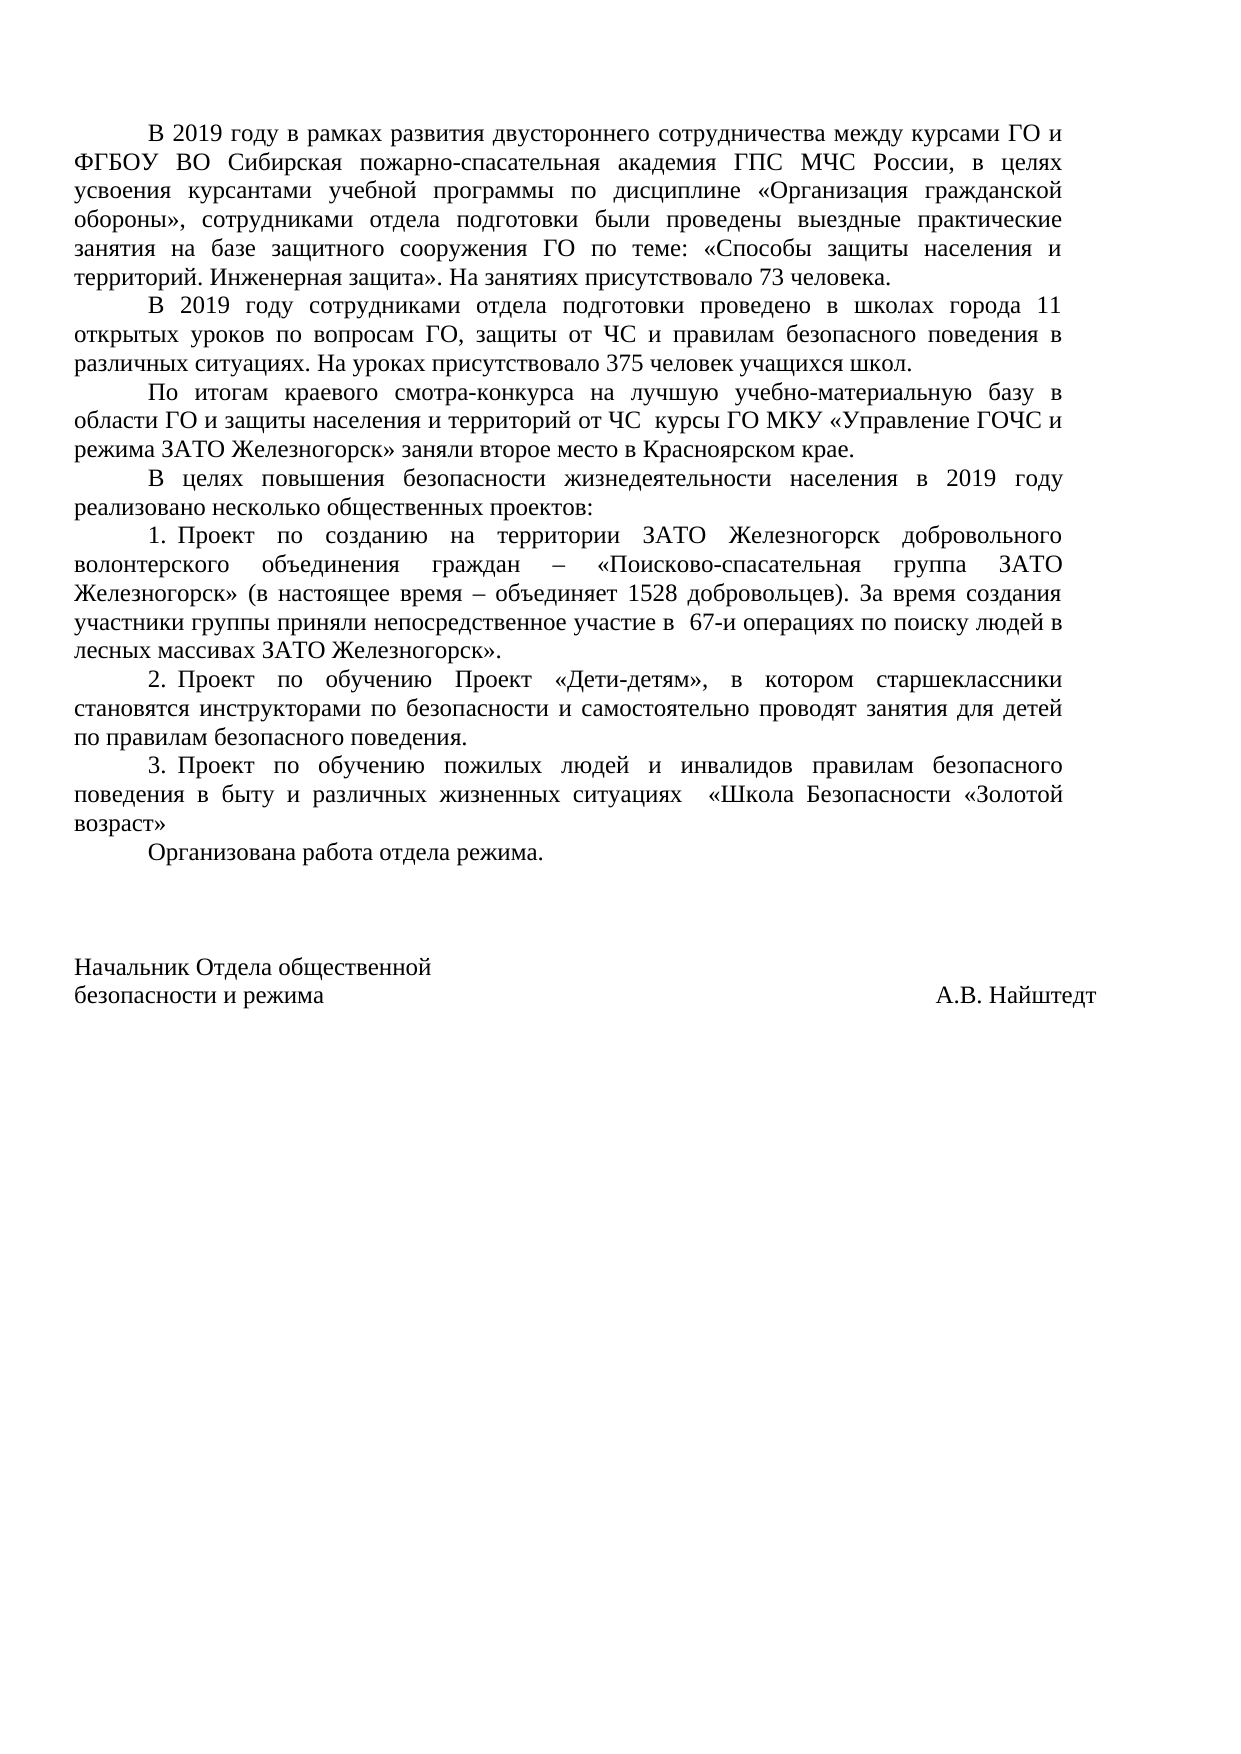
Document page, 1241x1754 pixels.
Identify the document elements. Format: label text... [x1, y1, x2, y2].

list Проект по обучению пожилых людей и инвалидов правилам безопасного поведения в быту и различных жизненных ситуациях «Школа Безопасности «Золотой возраст» [74, 751, 1063, 837]
table_header А.В. Найштедт [635, 952, 1107, 1009]
text По итогам краевого смотра-конкурса на лучшую учебно-материальную базу в области ГО и защиты населения и территорий от ЧС курсы ГО МКУ «Управление ГОЧС и режима ЗАТО Железногорск» заняли второе место в Красноярском крае. [74, 377, 1063, 463]
list Проект по созданию на территории ЗАТО Железногорск добровольного волонтерского объединения граждан – «Поисково-спасательная группа ЗАТО Железногорск» (в настоящее время – объединяет 1528 добровольцев). За время создания участники группы приняли непосредственное участие в 67-и операциях по поиску людей в лесных массивах ЗАТО Железногорск». [74, 521, 1063, 664]
text В 2019 году сотрудниками отдела подготовки проведено в школах города 11 открытых уроков по вопросам ГО, защиты от ЧС и правилам безопасного поведения в различных ситуациях. На уроках присутствовало 375 человек учащихся школ. [74, 291, 1063, 377]
text В целях повышения безопасности жизнедеятельности населения в 2019 году реализовано несколько общественных проектов: [74, 463, 1063, 521]
text Организована работа отдела режима. [74, 837, 1063, 866]
table_header Начальник Отдела общественной безопасности и режима [63, 952, 635, 1009]
text В 2019 году в рамках развития двустороннего сотрудничества между курсами ГО и ФГБОУ ВО Сибирская пожарно-спасательная академия ГПС МЧС России, в целях усвоения курсантами учебной программы по дисциплине «Организация гражданской обороны», сотрудниками отдела подготовки были проведены выездные практические занятия на базе защитного сооружения ГО по теме: «Способы защиты населения и территорий. Инженерная защита». На занятиях присутствовало 73 человека. [74, 118, 1063, 291]
list Проект по обучению Проект «Дети-детям», в котором старшеклассники становятся инструкторами по безопасности и самостоятельно проводят занятия для детей по правилам безопасного поведения. [74, 664, 1063, 751]
